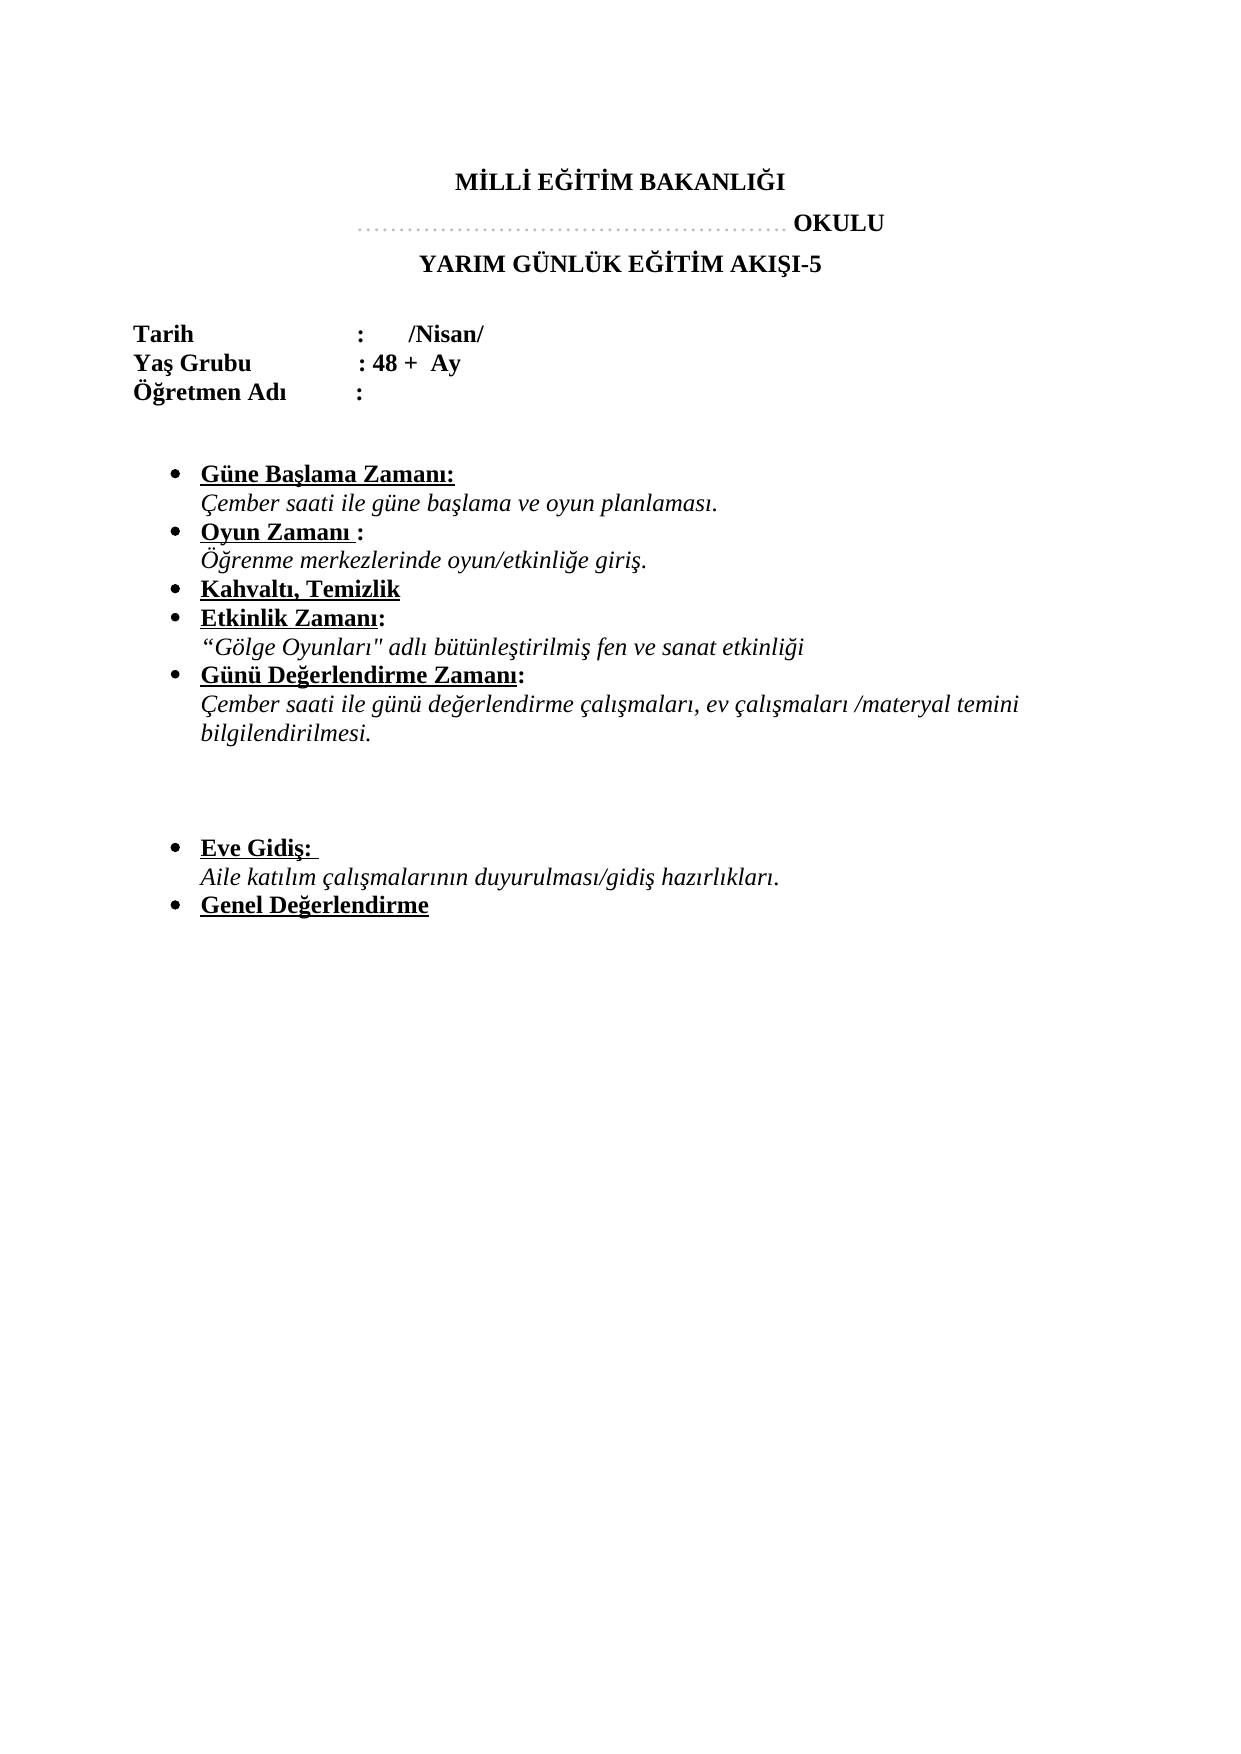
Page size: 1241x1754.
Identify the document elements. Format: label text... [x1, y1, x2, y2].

text MİLLİ EĞİTİM BAKANLIĞI [148, 167, 1092, 195]
text Yaş Grubu : 48 + Ay [133, 348, 1092, 377]
list Günü Değerlendirme Zamanı: [171, 660, 1070, 689]
list Çember saati ile güne başlama ve oyun planlaması. [200, 488, 1070, 517]
text Tarih : /Nisan/ [133, 319, 1092, 348]
list “Gölge Oyunları" adlı bütünleştirilmiş fen ve sanat etkinliği [200, 632, 1070, 660]
list Genel Değerlendirme [171, 890, 1070, 919]
list Öğrenme merkezlerinde oyun/etkinliğe giriş. [200, 545, 1070, 574]
list Kahvaltı, Temizlik [171, 574, 1070, 603]
text YARIM GÜNLÜK EĞİTİM AKIŞI-5 [148, 249, 1092, 278]
list Eve Gidiş: [171, 833, 1070, 862]
list Güne Başlama Zamanı: [171, 459, 1070, 488]
list Etkinlik Zamanı: [171, 603, 1070, 632]
list Aile katılım çalışmalarının duyurulması/gidiş hazırlıkları. [200, 862, 1070, 890]
list Oyun Zamanı : [171, 517, 1070, 545]
list Çember saati ile günü değerlendirme çalışmaları, ev çalışmaları /materyal temini bilgilendirilmesi. [200, 689, 1070, 747]
text ……………………………………………. OKULU [148, 208, 1092, 237]
text Öğretmen Adı : [133, 377, 1092, 405]
